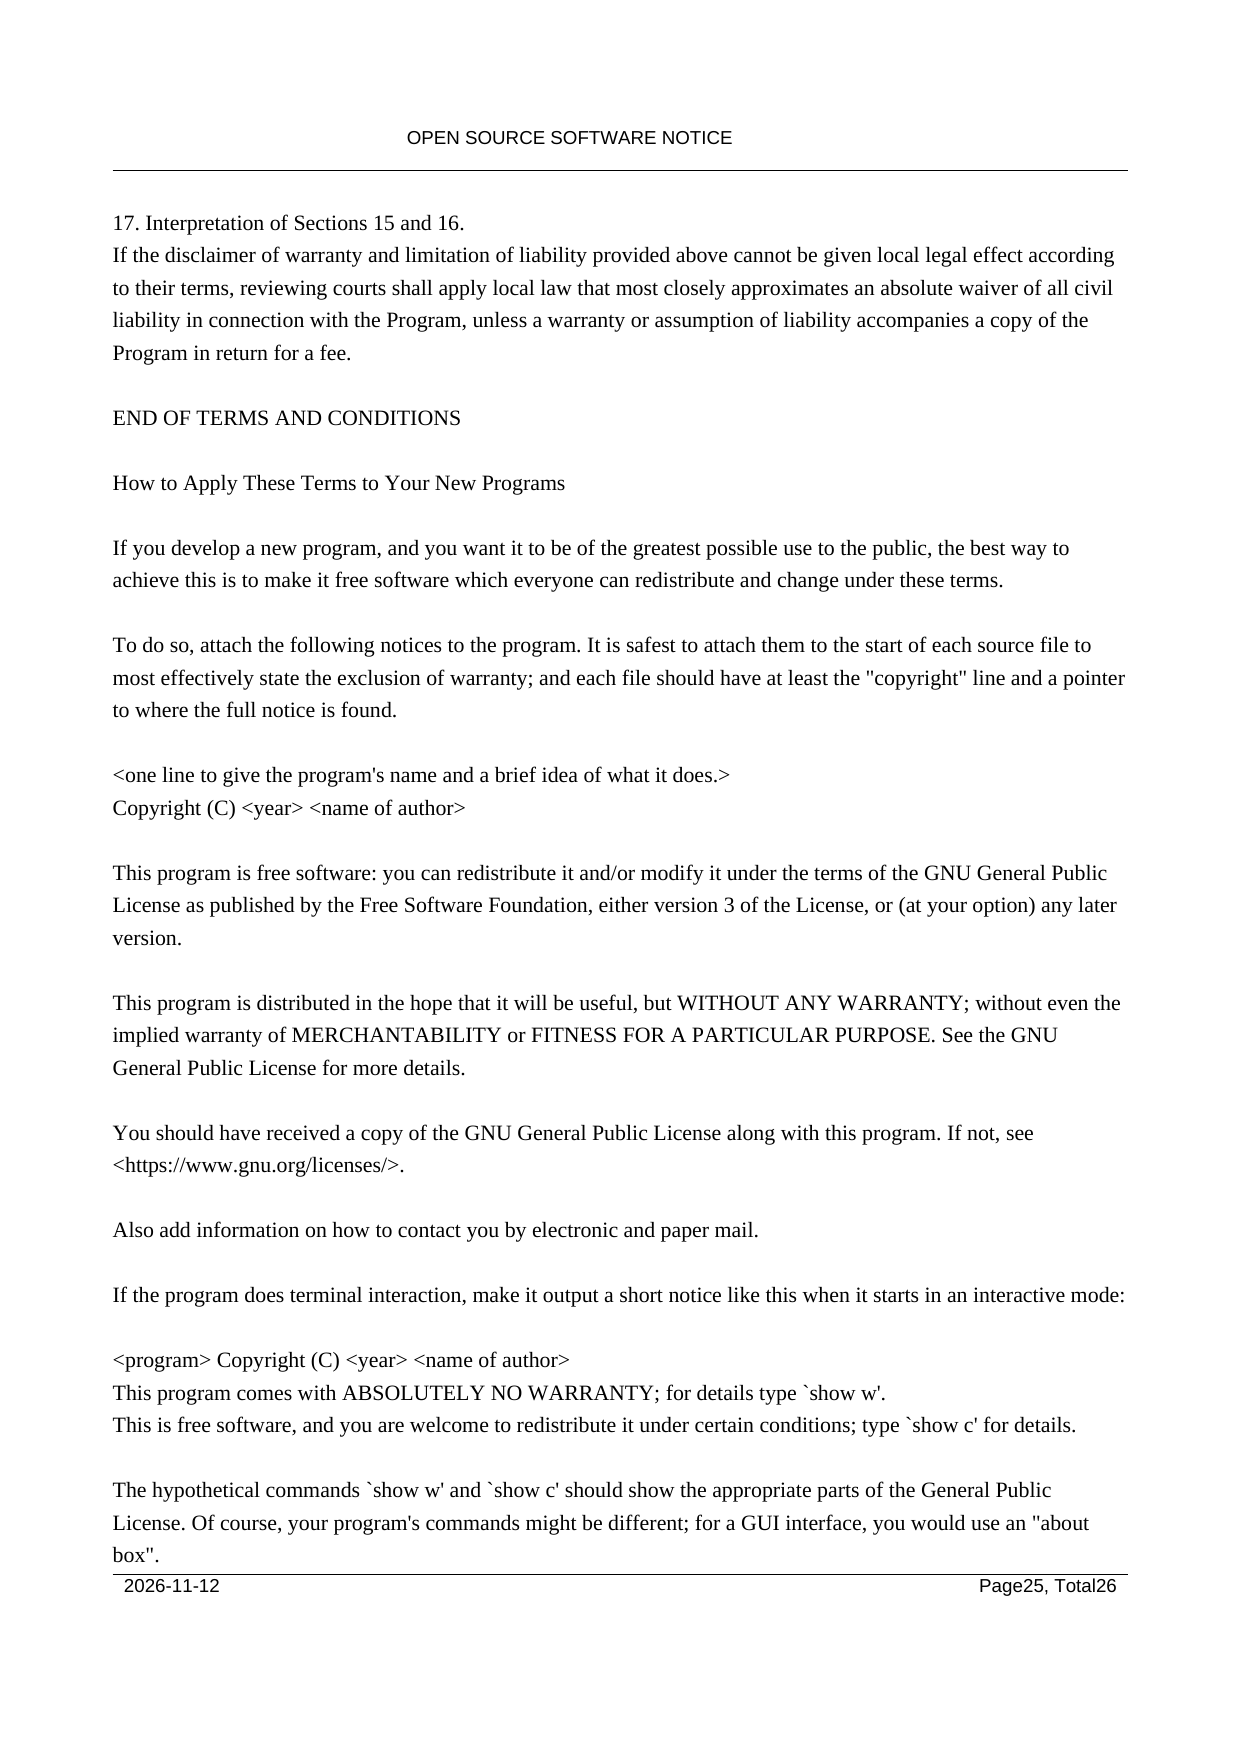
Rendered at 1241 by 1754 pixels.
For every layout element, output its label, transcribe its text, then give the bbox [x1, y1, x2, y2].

text If the program does terminal interaction, make it output a short notice like this when it starts in an interactive mode: [112, 1279, 1128, 1311]
text This program is distributed in the hope that it will be useful, but WITHOUT ANY WARRANTY; without even the implied warranty of MERCHANTABILITY or FITNESS FOR A PARTICULAR PURPOSE. See the GNU General Public License for more details. [112, 986, 1128, 1084]
text You should have received a copy of the GNU General Public License along with this program. If not, see <https://www.gnu.org/licenses/>. [112, 1116, 1128, 1181]
text This program comes with ABSOLUTELY NO WARRANTY; for details type `show w'. [112, 1376, 1128, 1409]
text If the disclaimer of warranty and limitation of liability provided above cannot be given local legal effect according to their terms, reviewing courts shall apply local law that most closely approximates an absolute waiver of all civil liability in connection with the Program, unless a warranty or assumption of liability accompanies a copy of the Program in return for a fee. [112, 239, 1128, 369]
text END OF TERMS AND CONDITIONS [112, 401, 1128, 434]
text This is free software, and you are welcome to redistribute it under certain conditions; type `show c' for details. [112, 1409, 1128, 1441]
text To do so, attach the following notices to the program. It is safest to attach them to the start of each source file to most effectively state the exclusion of warranty; and each file should have at least the "copyright" line and a pointer to where the full notice is found. [112, 629, 1128, 726]
text Copyright (C) <year> <name of author> [112, 791, 1128, 824]
text Also add information on how to contact you by electronic and paper mail. [112, 1214, 1128, 1246]
text If you develop a new program, and you want it to be of the greatest possible use to the public, the best way to achieve this is to make it free software which everyone can redistribute and change under these terms. [112, 531, 1128, 596]
text <program> Copyright (C) <year> <name of author> [112, 1344, 1128, 1376]
text How to Apply These Terms to Your New Programs [112, 466, 1128, 499]
text <one line to give the program's name and a brief idea of what it does.> [112, 759, 1128, 791]
text 17. Interpretation of Sections 15 and 16. [112, 206, 1128, 239]
text This program is free software: you can redistribute it and/or modify it under the terms of the GNU General Public License as published by the Free Software Foundation, either version 3 of the License, or (at your option) any later version. [112, 856, 1128, 954]
text The hypothetical commands `show w' and `show c' should show the appropriate parts of the General Public License. Of course, your program's commands might be different; for a GUI interface, you would use an "about box". [112, 1474, 1128, 1571]
